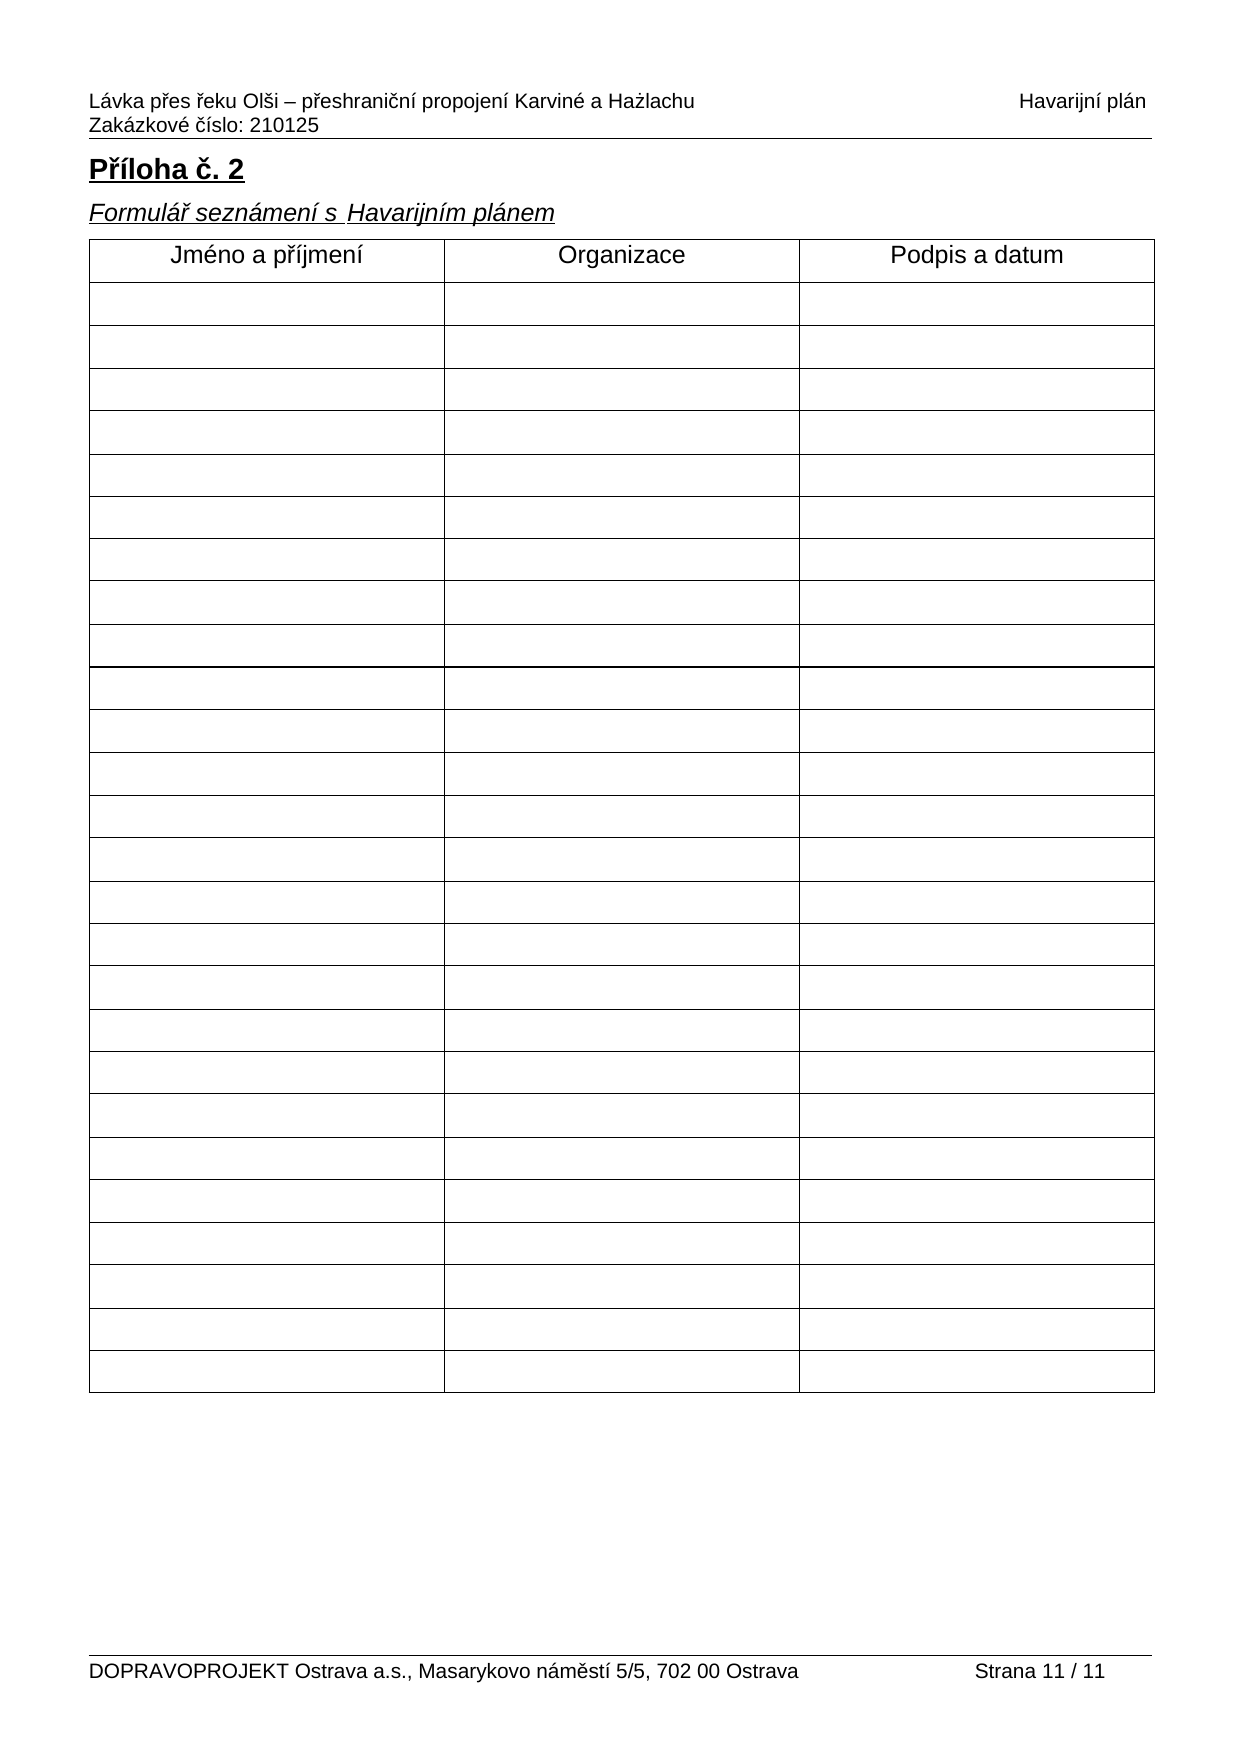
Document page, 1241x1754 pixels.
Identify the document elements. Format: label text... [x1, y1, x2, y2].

table_cell [800, 411, 1154, 453]
table_cell [445, 455, 799, 496]
table_cell [445, 581, 799, 624]
table_cell [90, 581, 444, 624]
table_cell [445, 668, 799, 709]
table_cell [445, 1223, 799, 1264]
table_cell [90, 1309, 444, 1350]
table_cell [90, 1223, 444, 1264]
table_cell [90, 326, 444, 368]
table_cell [90, 497, 444, 538]
table_cell [445, 625, 799, 666]
table_cell [445, 497, 799, 538]
table_cell [800, 283, 1154, 325]
table_cell [445, 411, 799, 453]
table_cell [90, 753, 444, 794]
table_cell [90, 668, 444, 709]
table_cell [90, 1010, 444, 1051]
table_header Organizace [445, 240, 799, 282]
table_cell [445, 838, 799, 881]
table_cell [445, 753, 799, 794]
table_cell [800, 1309, 1154, 1350]
table_cell [445, 283, 799, 325]
table_cell [800, 1010, 1154, 1051]
table_cell [90, 455, 444, 496]
table_cell [445, 1052, 799, 1093]
table_cell [445, 966, 799, 1009]
table_cell [800, 1351, 1154, 1392]
table_cell [445, 924, 799, 965]
table_cell [445, 1138, 799, 1179]
table_cell [800, 796, 1154, 837]
table_cell [90, 1052, 444, 1093]
table_cell [800, 753, 1154, 794]
table_cell [800, 581, 1154, 624]
table_cell [445, 326, 799, 368]
table_cell [90, 882, 444, 923]
table_cell [800, 369, 1154, 410]
table_cell [445, 1309, 799, 1350]
table_cell [90, 966, 444, 1009]
table_cell [800, 882, 1154, 923]
subtitle Příloha č. 2 [89, 152, 1152, 186]
table_cell [800, 838, 1154, 881]
table_cell [800, 924, 1154, 965]
table_cell [90, 1094, 444, 1137]
table_header Jméno a příjmení [90, 240, 444, 282]
table_cell [90, 625, 444, 666]
table_cell [445, 539, 799, 580]
table_cell [90, 924, 444, 965]
table_cell [800, 1223, 1154, 1264]
table_cell [800, 1138, 1154, 1179]
table_cell [90, 1265, 444, 1307]
table_cell [800, 1180, 1154, 1222]
table_cell [90, 796, 444, 837]
table_cell [445, 1094, 799, 1137]
table_cell [800, 539, 1154, 580]
table_cell [90, 838, 444, 881]
table_cell [90, 283, 444, 325]
table_cell [90, 369, 444, 410]
subtitle Formulář seznámení s Havarijním plánem [89, 198, 1152, 227]
table_cell [800, 710, 1154, 752]
table_cell [90, 1351, 444, 1392]
table_cell [445, 1180, 799, 1222]
table_cell [800, 966, 1154, 1009]
table_cell [800, 625, 1154, 666]
table_cell [800, 1265, 1154, 1307]
table_cell [90, 1138, 444, 1179]
table_cell [445, 1010, 799, 1051]
table_cell [445, 796, 799, 837]
table_header Podpis a datum [800, 240, 1154, 282]
table_cell [445, 710, 799, 752]
table_cell [445, 882, 799, 923]
table_cell [800, 1094, 1154, 1137]
table_cell [800, 497, 1154, 538]
table_cell [800, 455, 1154, 496]
table_cell [445, 1351, 799, 1392]
table_cell [90, 1180, 444, 1222]
table_cell [800, 1052, 1154, 1093]
table_cell [90, 539, 444, 580]
table_cell [800, 668, 1154, 709]
table_cell [90, 710, 444, 752]
table_cell [445, 1265, 799, 1307]
table_cell [445, 369, 799, 410]
table_cell [90, 411, 444, 453]
table_cell [800, 326, 1154, 368]
